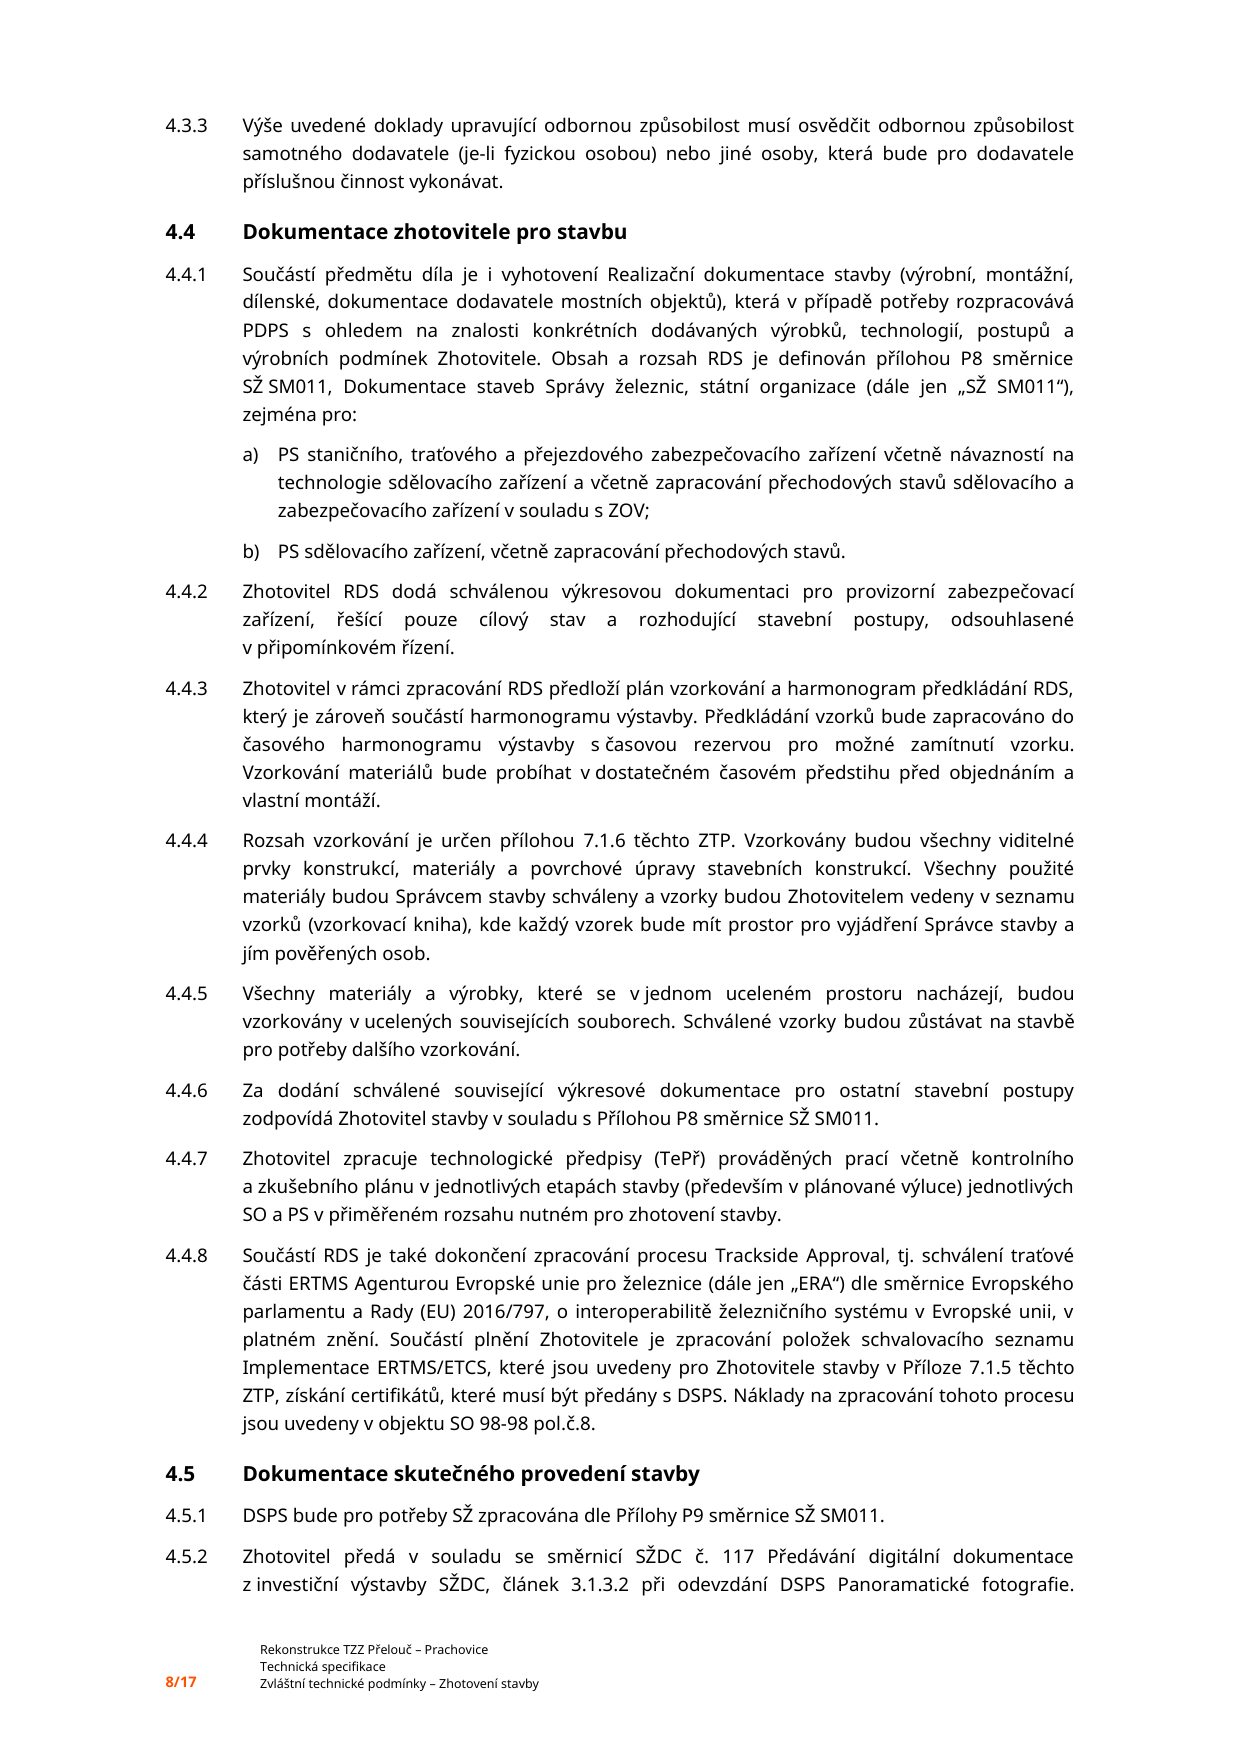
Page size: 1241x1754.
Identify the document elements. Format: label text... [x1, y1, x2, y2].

text Zhotovitel zpracuje technologické předpisy (TePř) prováděných prací včetně kontrolního a zkušebního plánu v jednotlivých etapách stavby (především v plánované výluce) jednotlivých SO a PS v přiměřeném rozsahu nutném pro zhotovení stavby. [165, 1145, 1075, 1227]
text Dokumentace skutečného provedení stavby [165, 1459, 1075, 1487]
text Dokumentace zhotovitele pro stavbu [165, 217, 1075, 246]
text Zhotovitel RDS dodá schválenou výkresovou dokumentaci pro provizorní zabezpečovací zařízení, řešící pouze cílový stav a rozhodující stavební postupy, odsouhlasené v připomínkovém řízení. [165, 578, 1075, 660]
text DSPS bude pro potřeby SŽ zpracována dle Přílohy P9 směrnice SŽ SM011. [165, 1503, 1075, 1528]
text Všechny materiály a výrobky, které se v jednom uceleném prostoru nacházejí, budou vzorkovány v ucelených souvisejících souborech. Schválené vzorky budou zůstávat na stavbě pro potřeby dalšího vzorkování. [165, 980, 1075, 1062]
text Zhotovitel v rámci zpracování RDS předloží plán vzorkování a harmonogram předkládání RDS, který je zároveň součástí harmonogramu výstavby. Předkládání vzorků bude zapracováno do časového harmonogramu výstavby s časovou rezervou pro možné zamítnutí vzorku. Vzorkování materiálů bude probíhat v dostatečném časovém předstihu před objednáním a vlastní montáží. [165, 675, 1075, 813]
text Součástí RDS je také dokončení zpracování procesu Trackside Approval, tj. schválení traťové části ERTMS Agenturou Evropské unie pro železnice (dále jen „ERA“) dle směrnice Evropského parlamentu a Rady (EU) 2016/797, o interoperabilitě železničního systému v Evropské unii, v platném znění. Součástí plnění Zhotovitele je zpracování položek schvalovacího seznamu Implementace ERTMS/ETCS, které jsou uvedeny pro Zhotovitele stavby v Příloze 7.1.5 těchto ZTP, získání certifikátů, které musí být předány s DSPS. Náklady na zpracování tohoto procesu jsou uvedeny v objektu SO 98-98 pol.č.8. [165, 1242, 1075, 1436]
text Rozsah vzorkování je určen přílohou 7.1.6 těchto ZTP. Vzorkovány budou všechny viditelné prvky konstrukcí, materiály a povrchové úpravy stavebních konstrukcí. Všechny použité materiály budou Správcem stavby schváleny a vzorky budou Zhotovitelem vedeny v seznamu vzorků (vzorkovací kniha), kde každý vzorek bude mít prostor pro vyjádření Správce stavby a jím pověřených osob. [165, 828, 1075, 965]
list PS staničního, traťového a přejezdového zabezpečovacího zařízení včetně návazností na technologie sdělovacího zařízení a včetně zapracování přechodových stavů sdělovacího a zabezpečovacího zařízení v souladu s ZOV; [242, 441, 1075, 523]
text Za dodání schválené související výkresové dokumentace pro ostatní stavební postupy zodpovídá Zhotovitel stavby v souladu s Přílohou P8 směrnice SŽ SM011. [165, 1077, 1075, 1130]
text Součástí předmětu díla je i vyhotovení Realizační dokumentace stavby (výrobní, montážní, dílenské, dokumentace dodavatele mostních objektů), která v případě potřeby rozpracovává PDPS s ohledem na znalosti konkrétních dodávaných výrobků, technologií, postupů a výrobních podmínek Zhotovitele. Obsah a rozsah RDS je definován přílohou P8 směrnice SŽ SM011, Dokumentace staveb Správy železnic, státní organizace (dále jen „SŽ SM011“), zejména pro: [165, 261, 1075, 426]
list PS sdělovacího zařízení, včetně zapracování přechodových stavů. [242, 538, 1075, 563]
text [165, 1543, 1075, 1597]
text Výše uvedené doklady upravující odbornou způsobilost musí osvědčit odbornou způsobilost samotného dodavatele (je-li fyzickou osobou) nebo jiné osoby, která bude pro dodavatele příslušnou činnost vykonávat. [165, 112, 1075, 194]
